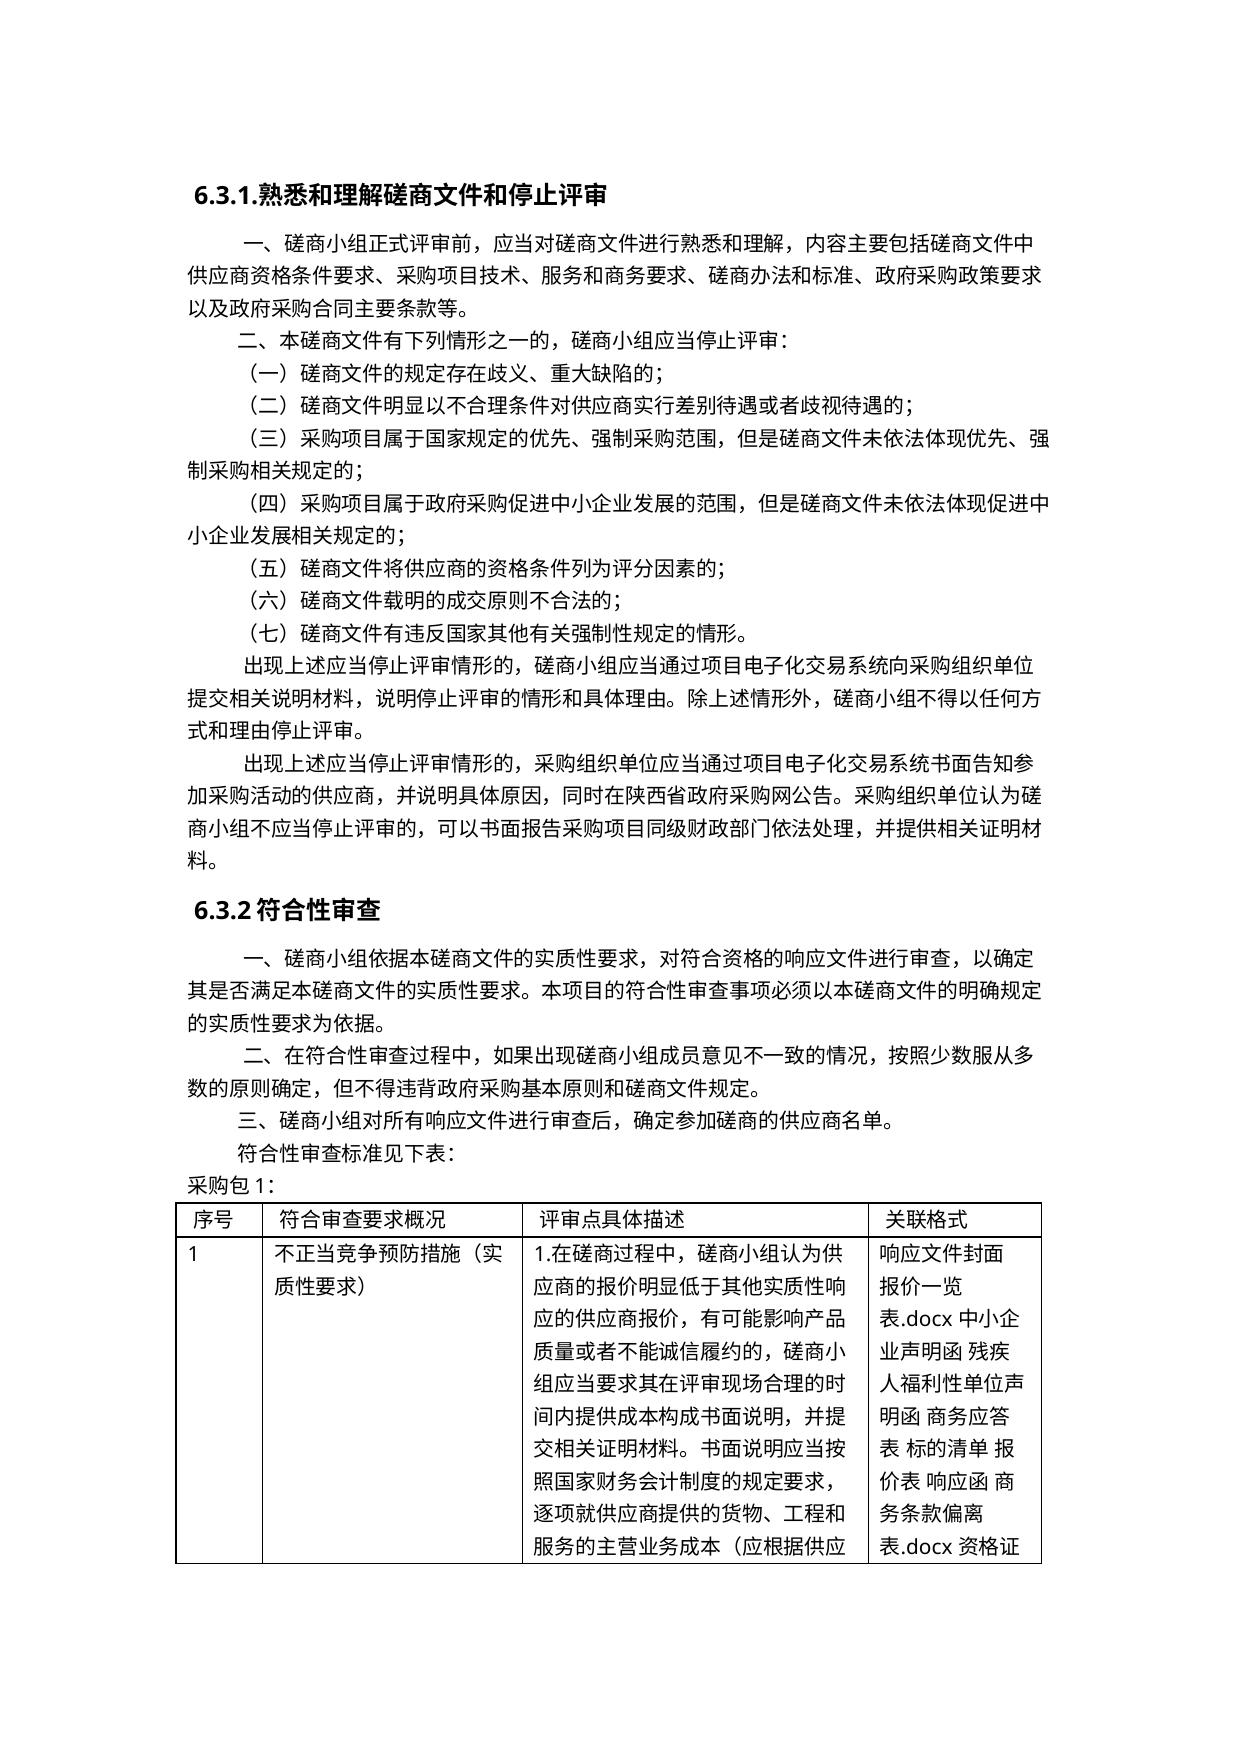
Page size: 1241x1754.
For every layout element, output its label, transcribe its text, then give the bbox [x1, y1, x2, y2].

text 一、磋商小组正式评审前，应当对磋商文件进行熟悉和理解，内容主要包括磋商文件中供应商资格条件要求、采购项目技术、服务和商务要求、磋商办法和标准、政府采购政策要求以及政府采购合同主要条款等。 [187, 227, 1053, 324]
table_cell 1 [177, 1238, 262, 1563]
text （二）磋商文件明显以不合理条件对供应商实行差别待遇或者歧视待遇的； [187, 389, 1053, 422]
table_cell 不正当竞争预防措施（实质性要求） [263, 1238, 522, 1563]
text 6.3.2符合性审查 [187, 877, 1053, 942]
text （七）磋商文件有违反国家其他有关强制性规定的情形。 [187, 617, 1053, 649]
text 三、磋商小组对所有响应文件进行审查后，确定参加磋商的供应商名单。 [187, 1104, 1053, 1137]
text （五）磋商文件将供应商的资格条件列为评分因素的； [187, 552, 1053, 584]
text 采购包1： [187, 1169, 1053, 1202]
text （一）磋商文件的规定存在歧义、重大缺陷的； [187, 357, 1053, 389]
table_header 评审点具体描述 [523, 1204, 868, 1236]
text 一、磋商小组依据本磋商文件的实质性要求，对符合资格的响应文件进行审查，以确定其是否满足本磋商文件的实质性要求。本项目的符合性审查事项必须以本磋商文件的明确规定的实质性要求为依据。 [187, 942, 1053, 1039]
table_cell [523, 1238, 868, 1563]
text 二、本磋商文件有下列情形之一的，磋商小组应当停止评审： [187, 324, 1053, 357]
text 出现上述应当停止评审情形的，采购组织单位应当通过项目电子化交易系统书面告知参加采购活动的供应商，并说明具体原因，同时在陕西省政府采购网公告。采购组织单位认为磋商小组不应当停止评审的，可以书面报告采购项目同级财政部门依法处理，并提供相关证明材料。 [187, 747, 1053, 877]
text 二、在符合性审查过程中，如果出现磋商小组成员意见不一致的情况，按照少数服从多数的原则确定，但不得违背政府采购基本原则和磋商文件规定。 [187, 1039, 1053, 1104]
text （六）磋商文件载明的成交原则不合法的； [187, 584, 1053, 617]
text （四）采购项目属于政府采购促进中小企业发展的范围，但是磋商文件未依法体现促进中小企业发展相关规定的； [187, 487, 1053, 552]
table_header 关联格式 [869, 1204, 1041, 1236]
text （三）采购项目属于国家规定的优先、强制采购范围，但是磋商文件未依法体现优先、强制采购相关规定的； [187, 422, 1053, 487]
text 6.3.1.熟悉和理解磋商文件和停止评审 [187, 162, 1053, 227]
text 出现上述应当停止评审情形的，磋商小组应当通过项目电子化交易系统向采购组织单位提交相关说明材料，说明停止评审的情形和具体理由。除上述情形外，磋商小组不得以任何方式和理由停止评审。 [187, 649, 1053, 747]
table_header 序号 [177, 1204, 262, 1236]
table_header 符合审查要求概况 [263, 1204, 522, 1236]
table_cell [869, 1238, 1041, 1563]
text 符合性审查标准见下表： [187, 1137, 1053, 1169]
